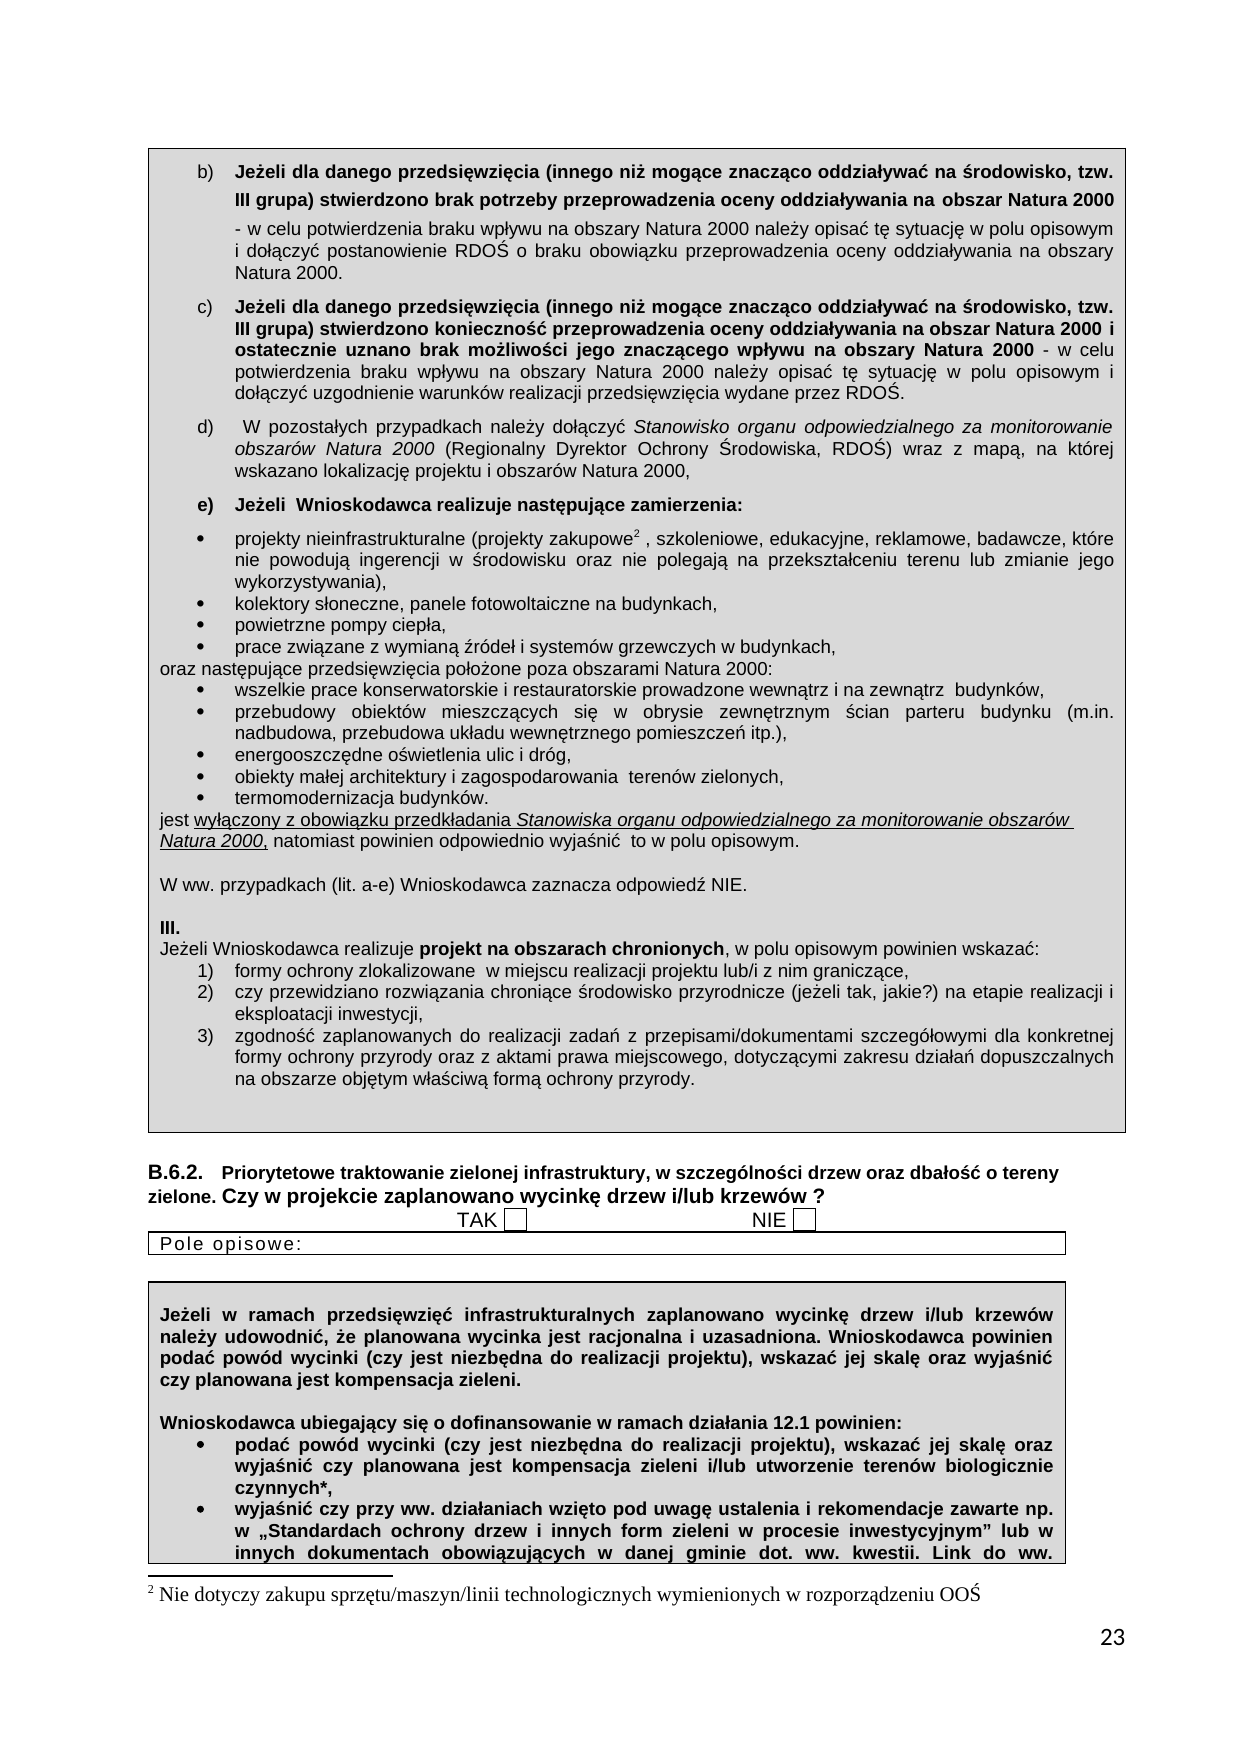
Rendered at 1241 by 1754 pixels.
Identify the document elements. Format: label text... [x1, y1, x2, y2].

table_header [149, 1283, 1065, 1563]
text TAK NIE [148, 1207, 1125, 1231]
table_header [149, 149, 1125, 1132]
table_header Pole opisowe: [149, 1233, 1065, 1254]
text B.6.2. Priorytetowe traktowanie zielonej infrastruktury, w szczególności drzew oraz dbałość o tereny zielone. Czy w projekcie zaplanowano wycinkę drzew i/lub krzewów ? [148, 1159, 1125, 1207]
